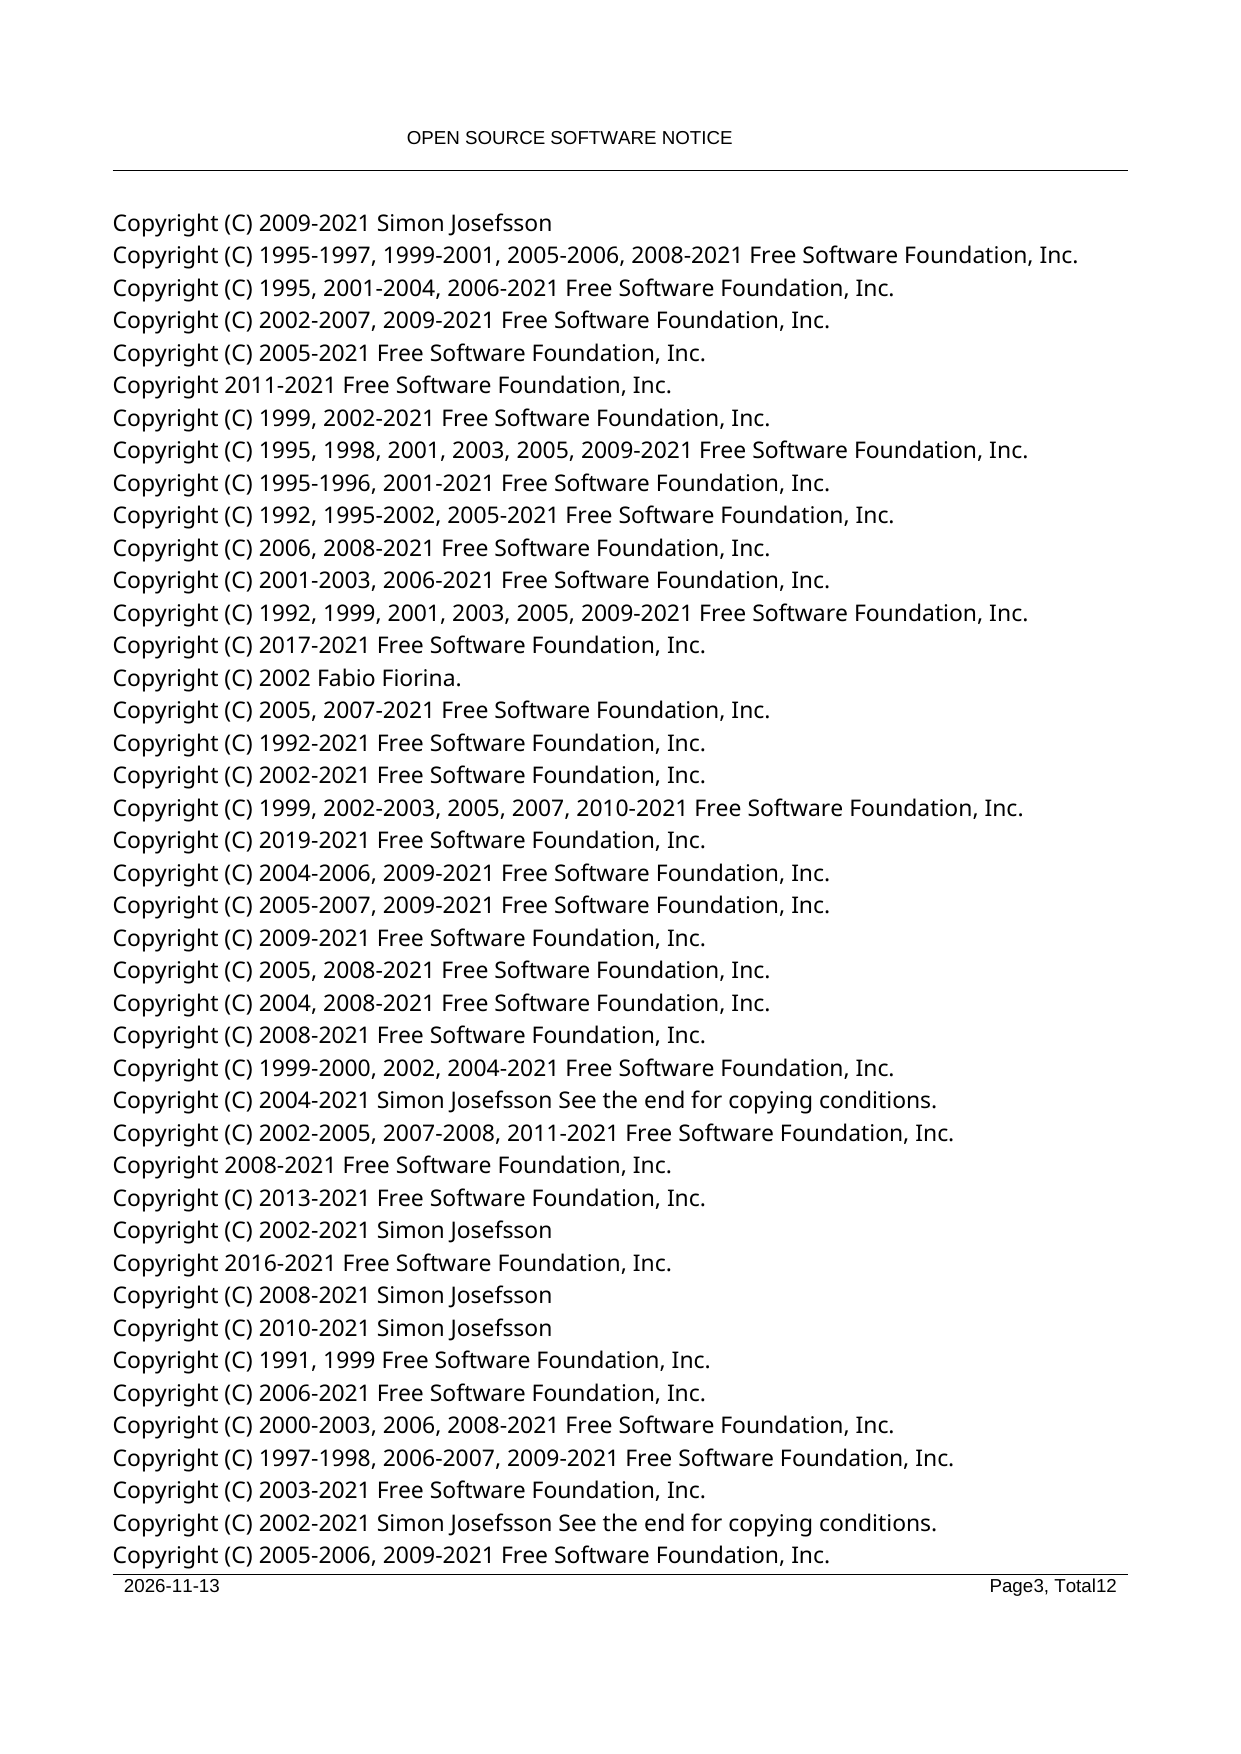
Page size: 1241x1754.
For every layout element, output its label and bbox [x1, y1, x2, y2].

text [112, 206, 1128, 1571]
